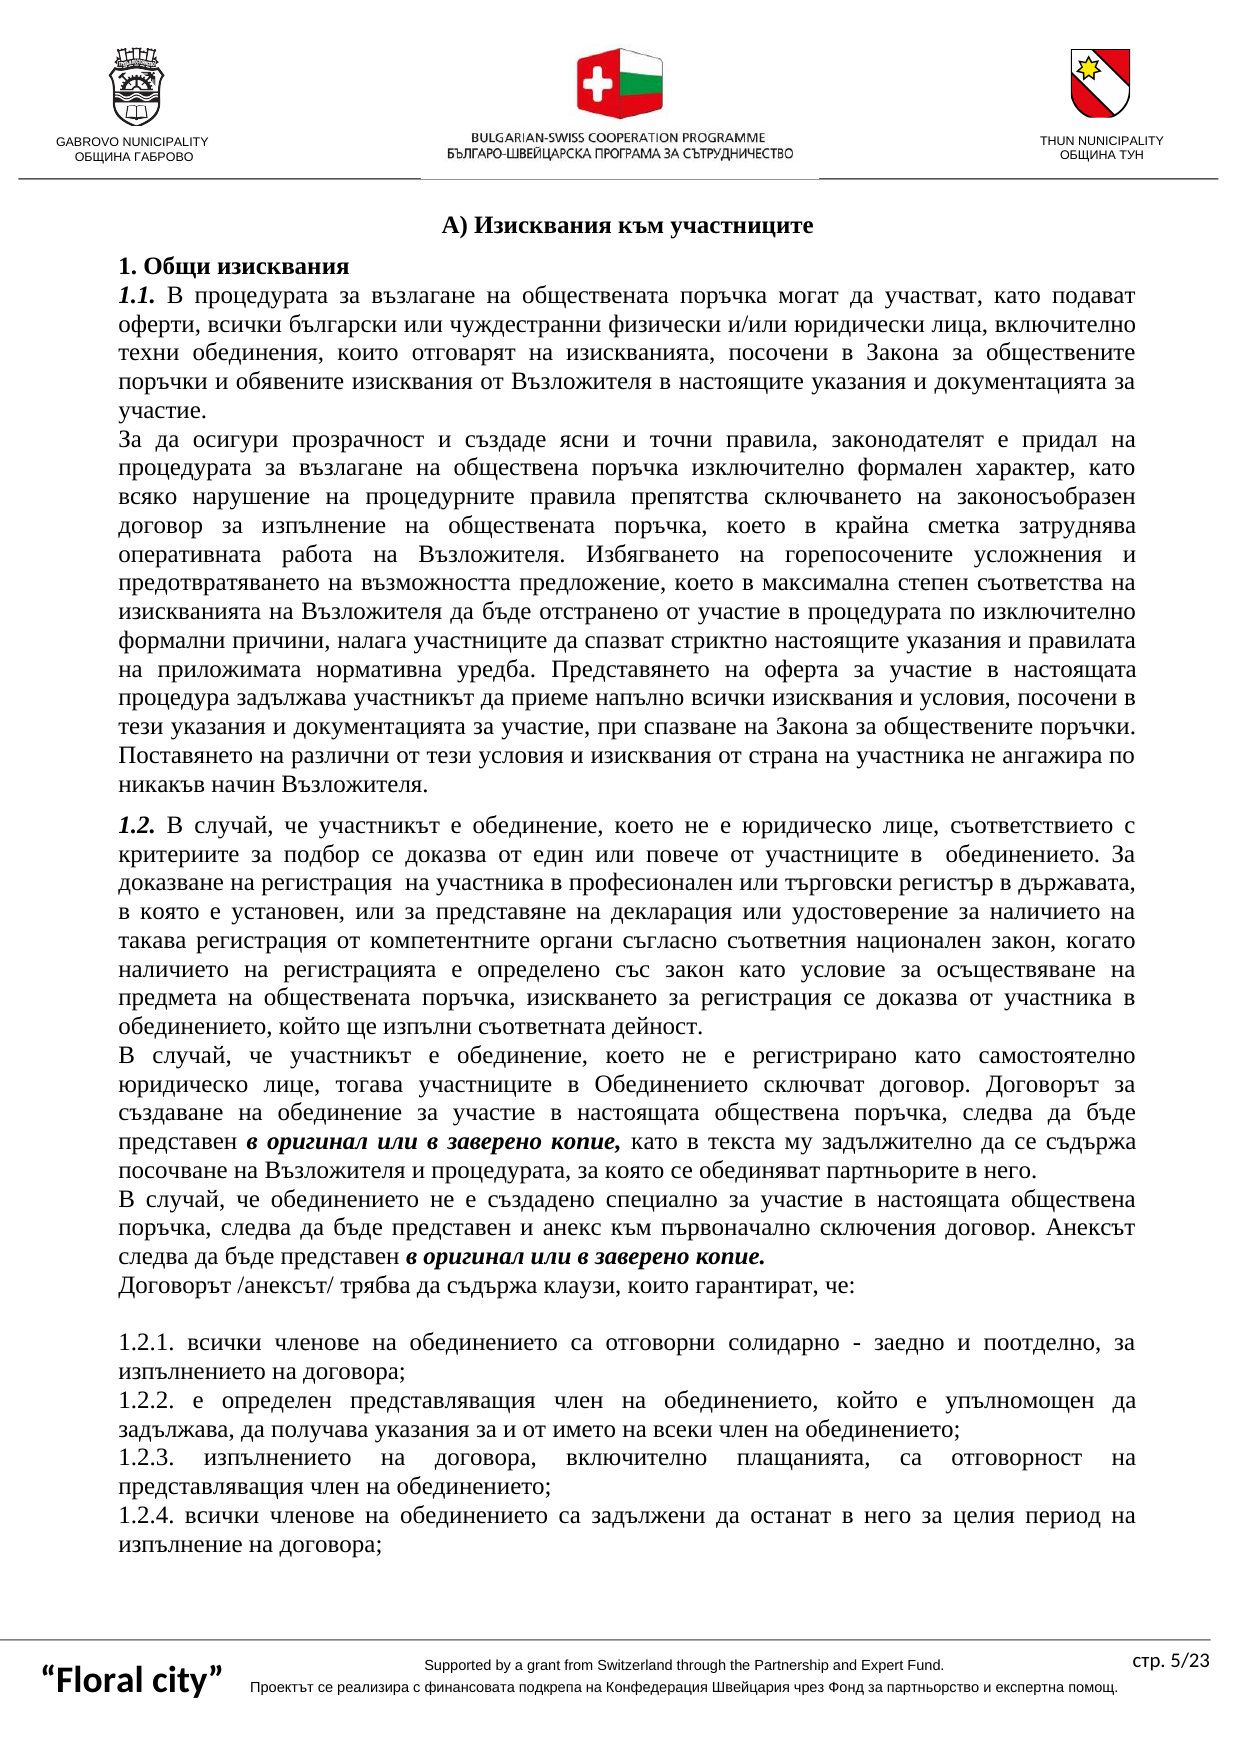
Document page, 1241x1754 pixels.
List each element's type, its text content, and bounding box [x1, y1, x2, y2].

text 1.2.1. всички членове на обединението са отговорни солидарно - заедно и поотделно, за изпълнението на договора; [118, 1327, 1137, 1385]
text А) Изисквания към участниците [118, 210, 1137, 239]
text 1.2.2. е определен представляващия член на обединението, който е упълномощен да задължава, да получава указания за и от името на всеки член на обединението; [118, 1385, 1137, 1442]
text Договорът /анексът/ трябва да съдържа клаузи, които гарантират, че: [118, 1270, 1137, 1299]
text 1.2.4. всички членове на обединението са задължени да останат в него за целия период на изпълнение на договора; [118, 1500, 1137, 1557]
picture [420, 44, 820, 179]
text 1.2. В случай, че участникът е обединение, което не е юридическо лице, съответствието с критериите за подбор се доказва от един или повече от участниците в обединението. За доказване на регистрация на участника в професионален или търговски регистър в държавата, в която е установен, или за представяне на декларация или удостоверение за наличието на такава регистрация от компетентните органи съгласно съответния национален закон, когато наличието на регистрацията е определено със закон като условие за осъществяване на предмета на обществената поръчка, изискването за регистрация се доказва от участника в обединението, който ще изпълни съответната дейност. [118, 810, 1137, 1040]
text 1.1. В процедурата за възлагане на обществената поръчка могат да участват, като подават оферти, всички български или чуждестранни физически и/или юридически лица, включително техни обединения, които отговарят на изискванията, посочени в Закона за обществените поръчки и обявените изисквания от Възложителя в настоящите указания и документацията за участие. [118, 280, 1137, 424]
text В случай, че обединението не е създадено специално за участие в настоящата обществена поръчка, следва да бъде представен и анекс към първоначално сключения договор. Анексът следва да бъде представен в оригинал или в заверено копие. [118, 1184, 1137, 1270]
picture [108, 47, 165, 126]
text 1. Общи изисквания [118, 251, 1137, 280]
picture [1070, 49, 1131, 118]
text В случай, че участникът е обединение, което не е регистрирано като самостоятелно юридическо лице, тогава участниците в Обединението сключват договор. Договорът за създаване на обединение за участие в настоящата обществена поръчка, следва да бъде представен в оригинал или в заверено копие, като в текста му задължително да се съдържа посочване на Възложителя и процедурата, за която се обединяват партньорите в него. [118, 1040, 1137, 1184]
text За да осигури прозрачност и създаде ясни и точни правила, законодателят е придал на процедурата за възлагане на обществена поръчка изключително формален характер, като всяко нарушение на процедурните правила препятства сключването на законосъобразен договор за изпълнение на обществената поръчка, което в крайна сметка затруднява оперативната работа на Възложителя. Избягването на горепосочените усложнения и предотвратяването на възможността предложение, което в максимална степен съответства на изискванията на Възложителя да бъде отстранено от участие в процедурата по изключително формални причини, налага участниците да спазват стриктно настоящите указания и правилата на приложимата нормативна уредба. Представянето на оферта за участие в настоящата процедура задължава участникът да приеме напълно всички изисквания и условия, посочени в тези указания и документацията за участие, при спазване на Закона за обществените поръчки. Поставянето на различни от тези условия и изисквания от страна на участника не ангажира по никакъв начин Възложителя. [118, 424, 1137, 797]
text 1.2.3. изпълнението на договора, включително плащанията, са отговорност на представляващия член на обединението; [118, 1442, 1137, 1500]
